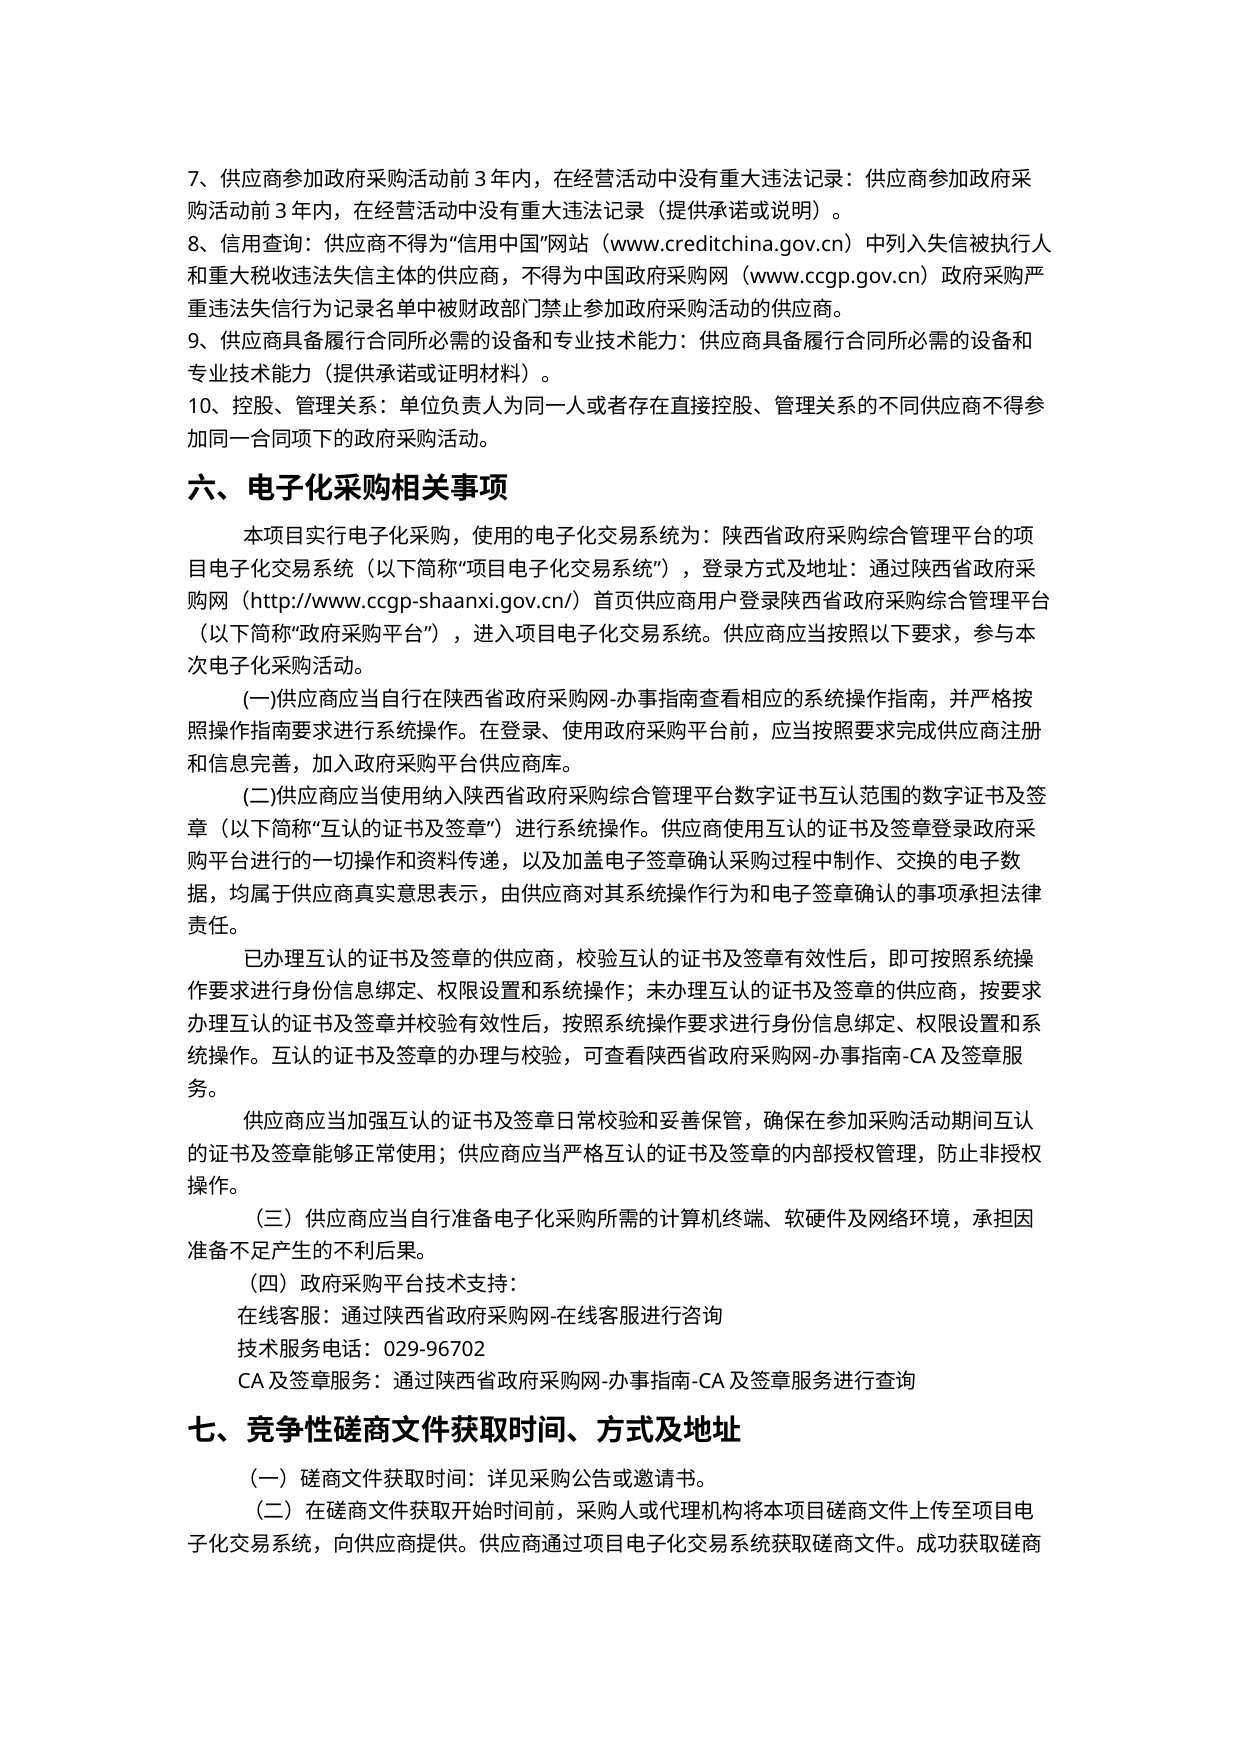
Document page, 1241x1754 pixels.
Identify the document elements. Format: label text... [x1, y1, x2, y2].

text （一）磋商文件获取时间：详见采购公告或邀请书。 [187, 1462, 1053, 1494]
text 7、供应商参加政府采购活动前3年内，在经营活动中没有重大违法记录：供应商参加政府采购活动前3年内，在经营活动中没有重大违法记录（提供承诺或说明）。 [187, 162, 1053, 227]
text 在线客服：通过陕西省政府采购网-在线客服进行咨询 [187, 1299, 1053, 1332]
text 8、信用查询：供应商不得为“信用中国”网站（www.creditchina.gov.cn）中列入失信被执行人和重大税收违法失信主体的供应商，不得为中国政府采购网（www.ccgp.gov.cn）政府采购严重违法失信行为记录名单中被财政部门禁止参加政府采购活动的供应商。 [187, 227, 1053, 324]
text (一)供应商应当自行在陕西省政府采购网-办事指南查看相应的系统操作指南，并严格按照操作指南要求进行系统操作。在登录、使用政府采购平台前，应当按照要求完成供应商注册和信息完善，加入政府采购平台供应商库。 [187, 682, 1053, 779]
text 七、竞争性磋商文件获取时间、方式及地址 [187, 1397, 1053, 1462]
text （三）供应商应当自行准备电子化采购所需的计算机终端、软硬件及网络环境，承担因准备不足产生的不利后果。 [187, 1202, 1053, 1267]
text 六、电子化采购相关事项 [187, 454, 1053, 519]
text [187, 1494, 1053, 1559]
text CA及签章服务：通过陕西省政府采购网-办事指南-CA及签章服务进行查询 [187, 1364, 1053, 1397]
text 10、控股、管理关系：单位负责人为同一人或者存在直接控股、管理关系的不同供应商不得参加同一合同项下的政府采购活动。 [187, 389, 1053, 454]
text 本项目实行电子化采购，使用的电子化交易系统为：陕西省政府采购综合管理平台的项目电子化交易系统（以下简称“项目电子化交易系统”），登录方式及地址：通过陕西省政府采购网（http://www.ccgp-shaanxi.gov.cn/）首页供应商用户登录陕西省政府采购综合管理平台（以下简称“政府采购平台”），进入项目电子化交易系统。供应商应当按照以下要求，参与本次电子化采购活动。 [187, 519, 1053, 682]
text 9、供应商具备履行合同所必需的设备和专业技术能力：供应商具备履行合同所必需的设备和专业技术能力（提供承诺或证明材料）。 [187, 324, 1053, 389]
text （四）政府采购平台技术支持： [187, 1267, 1053, 1299]
text 已办理互认的证书及签章的供应商，校验互认的证书及签章有效性后，即可按照系统操作要求进行身份信息绑定、权限设置和系统操作；未办理互认的证书及签章的供应商，按要求办理互认的证书及签章并校验有效性后，按照系统操作要求进行身份信息绑定、权限设置和系统操作。互认的证书及签章的办理与校验，可查看陕西省政府采购网-办事指南-CA及签章服务。 [187, 942, 1053, 1104]
text 技术服务电话：029-96702 [187, 1332, 1053, 1364]
text (二)供应商应当使用纳入陕西省政府采购综合管理平台数字证书互认范围的数字证书及签章（以下简称“互认的证书及签章”）进行系统操作。供应商使用互认的证书及签章登录政府采购平台进行的一切操作和资料传递，以及加盖电子签章确认采购过程中制作、交换的电子数据，均属于供应商真实意思表示，由供应商对其系统操作行为和电子签章确认的事项承担法律责任。 [187, 779, 1053, 942]
text 供应商应当加强互认的证书及签章日常校验和妥善保管，确保在参加采购活动期间互认的证书及签章能够正常使用；供应商应当严格互认的证书及签章的内部授权管理，防止非授权操作。 [187, 1104, 1053, 1202]
